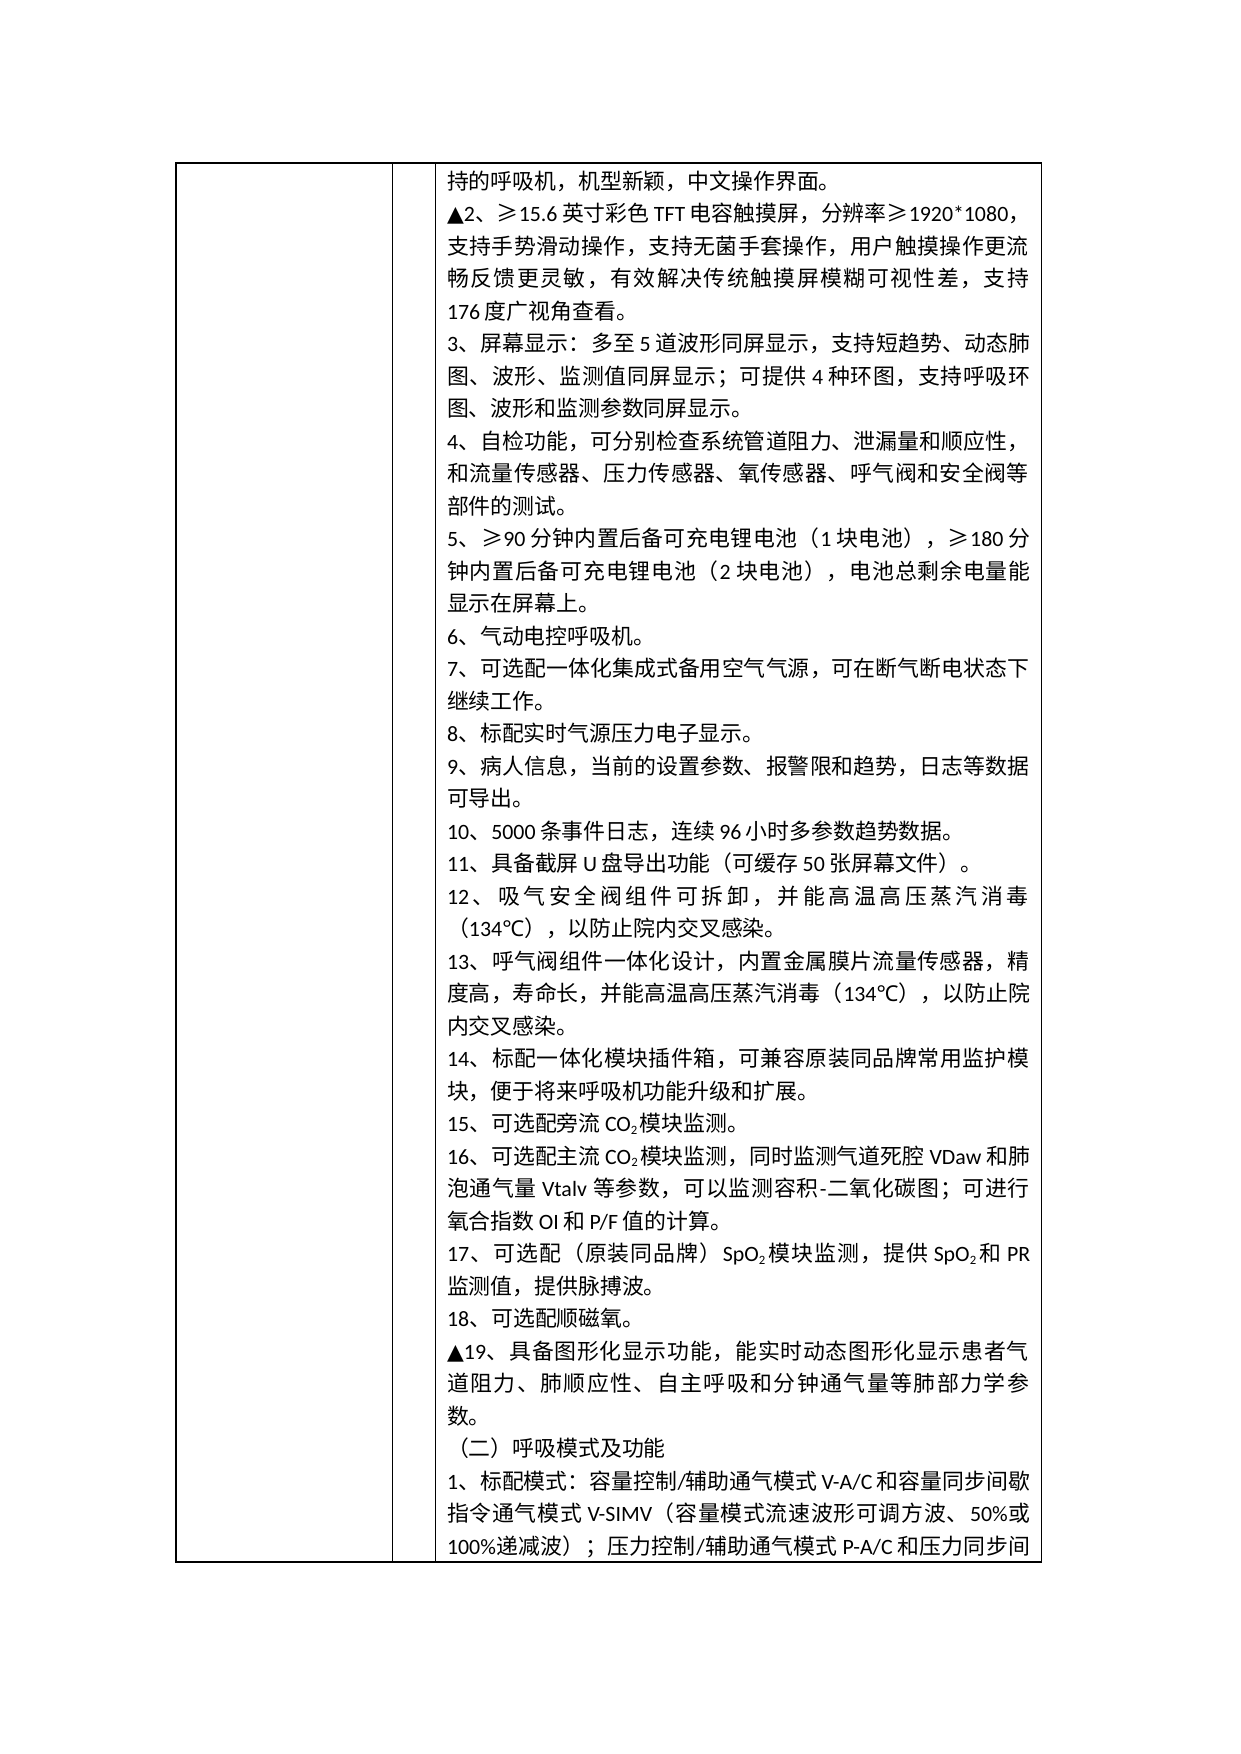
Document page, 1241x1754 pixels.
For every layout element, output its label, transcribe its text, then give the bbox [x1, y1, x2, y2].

table_cell 1 [393, 164, 435, 1561]
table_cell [436, 164, 1041, 1561]
table_cell [177, 164, 392, 1561]
